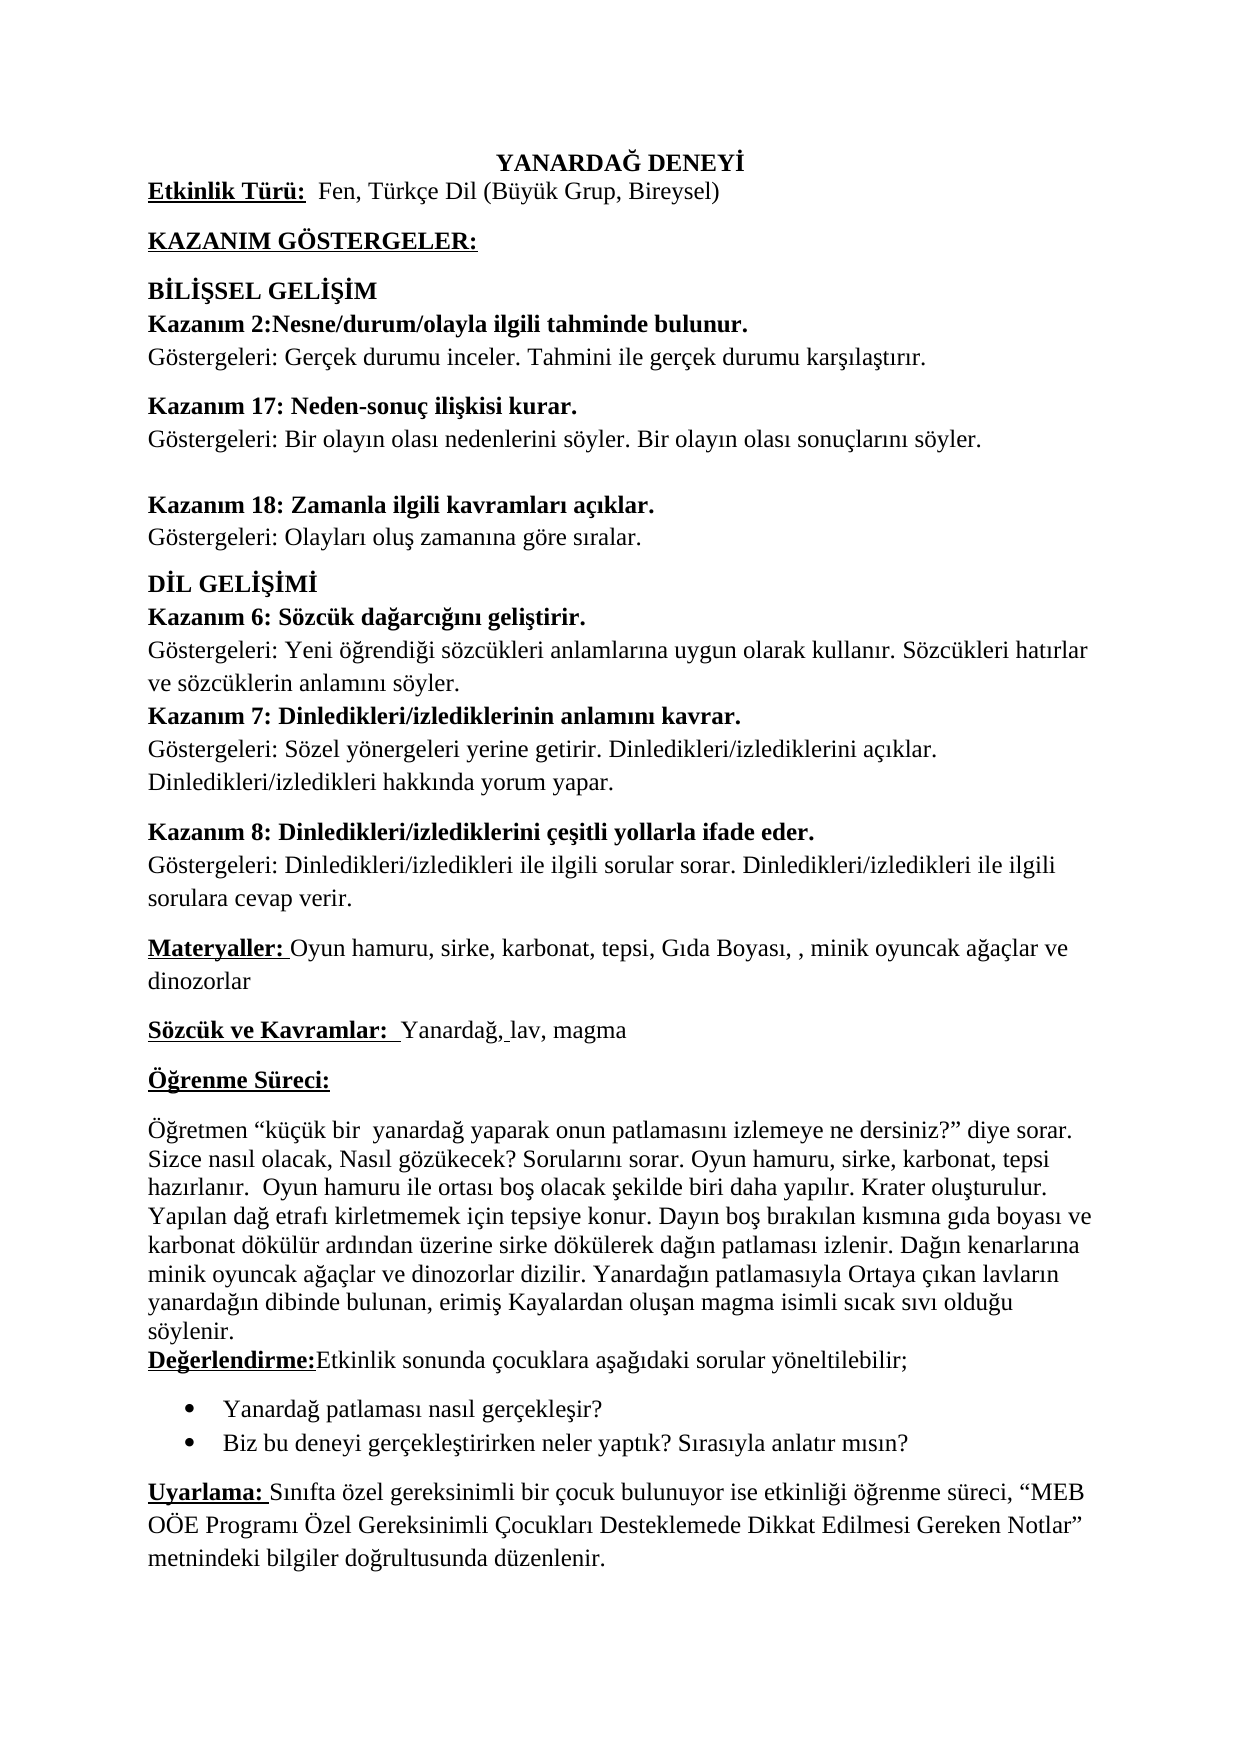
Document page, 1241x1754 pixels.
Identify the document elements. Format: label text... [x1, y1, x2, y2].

text Göstergeleri: Bir olayın olası nedenlerini söyler. Bir olayın olası sonuçlarını söyler. [148, 424, 1093, 453]
text Kazanım 18: Zamanla ilgili kavramları açıklar. Göstergeleri: Olayları oluş zamanına göre sıralar. [148, 491, 1093, 550]
text Materyaller: Oyun hamuru, sirke, karbonat, tepsi, Gıda Boyası, , minik oyuncak ağaçlar ve dinozorlar [148, 933, 1093, 994]
text Sözcük ve Kavramlar: Yanardağ, lav, magma [148, 1016, 1093, 1044]
list Yanardağ patlaması nasıl gerçekleşir? [185, 1394, 1093, 1423]
text Etkinlik Türü: Fen, Türkçe Dil (Büyük Grup, Bireysel) [148, 176, 1093, 205]
text Değerlendirme:Etkinlik sonunda çocuklara aşağıdaki sorular yöneltilebilir; [148, 1345, 1093, 1374]
text Uyarlama: Sınıfta özel gereksinimli bir çocuk bulunuyor ise etkinliği öğrenme süreci, “MEB OÖE Programı Özel Gereksinimli Çocukları Desteklemede Dikkat Edilmesi Gereken Notlar” metnindeki bilgiler doğrultusunda düzenlenir. [148, 1477, 1093, 1572]
text Öğretmen “küçük bir yanardağ yaparak onun patlamasını izlemeye ne dersiniz?” diye sorar. Sizce nasıl olacak, Nasıl gözükecek? Sorularını sorar. Oyun hamuru, sirke, karbonat, tepsi hazırlanır. Oyun hamuru ile ortası boş olacak şekilde biri daha yapılır. Krater oluşturulur. Yapılan dağ etrafı kirletmemek için tepsiye konur. Dayın boş bırakılan kısmına gıda boyası ve karbonat dökülür ardından üzerine sirke dökülerek dağın patlaması izlenir. Dağın kenarlarına minik oyuncak ağaçlar ve dinozorlar dizilir. Yanardağın patlamasıyla Ortaya çıkan lavların yanardağın dibinde bulunan, erimiş Kayalardan oluşan magma isimli sıcak sıvı olduğu söylenir. [148, 1115, 1093, 1345]
text Kazanım 8: Dinledikleri/izlediklerini çeşitli yollarla ifade eder. Göstergeleri: Dinledikleri/izledikleri ile ilgili sorular sorar. Dinledikleri/izledikleri ile ilgili sorulara cevap verir. [148, 817, 1093, 912]
list Biz bu deneyi gerçekleştirirken neler yaptık? Sırasıyla anlatır mısın? [185, 1428, 1093, 1456]
text Kazanım 17: Neden-sonuç ilişkisi kurar. [148, 391, 1093, 420]
text BİLİŞSEL GELİŞİM Kazanım 2:Nesne/durum/olayla ilgili tahminde bulunur. Göstergeleri: Gerçek durumu inceler. Tahmini ile gerçek durumu karşılaştırır. [148, 276, 1093, 371]
text DİL GELİŞİMİ Kazanım 6: Sözcük dağarcığını geliştirir. Göstergeleri: Yeni öğrendiği sözcükleri anlamlarına uygun olarak kullanır. Sözcükleri hatırlar ve sözcüklerin anlamını söyler. [148, 569, 1093, 697]
text YANARDAĞ DENEYİ [148, 148, 1093, 176]
text Kazanım 7: Dinledikleri/izlediklerinin anlamını kavrar. Göstergeleri: Sözel yönergeleri yerine getirir. Dinledikleri/izlediklerini açıklar. Dinledikleri/izledikleri hakkında yorum yapar. [148, 701, 1093, 796]
text KAZANIM GÖSTERGELER: [148, 226, 1093, 255]
text Öğrenme Süreci: [148, 1065, 1093, 1094]
